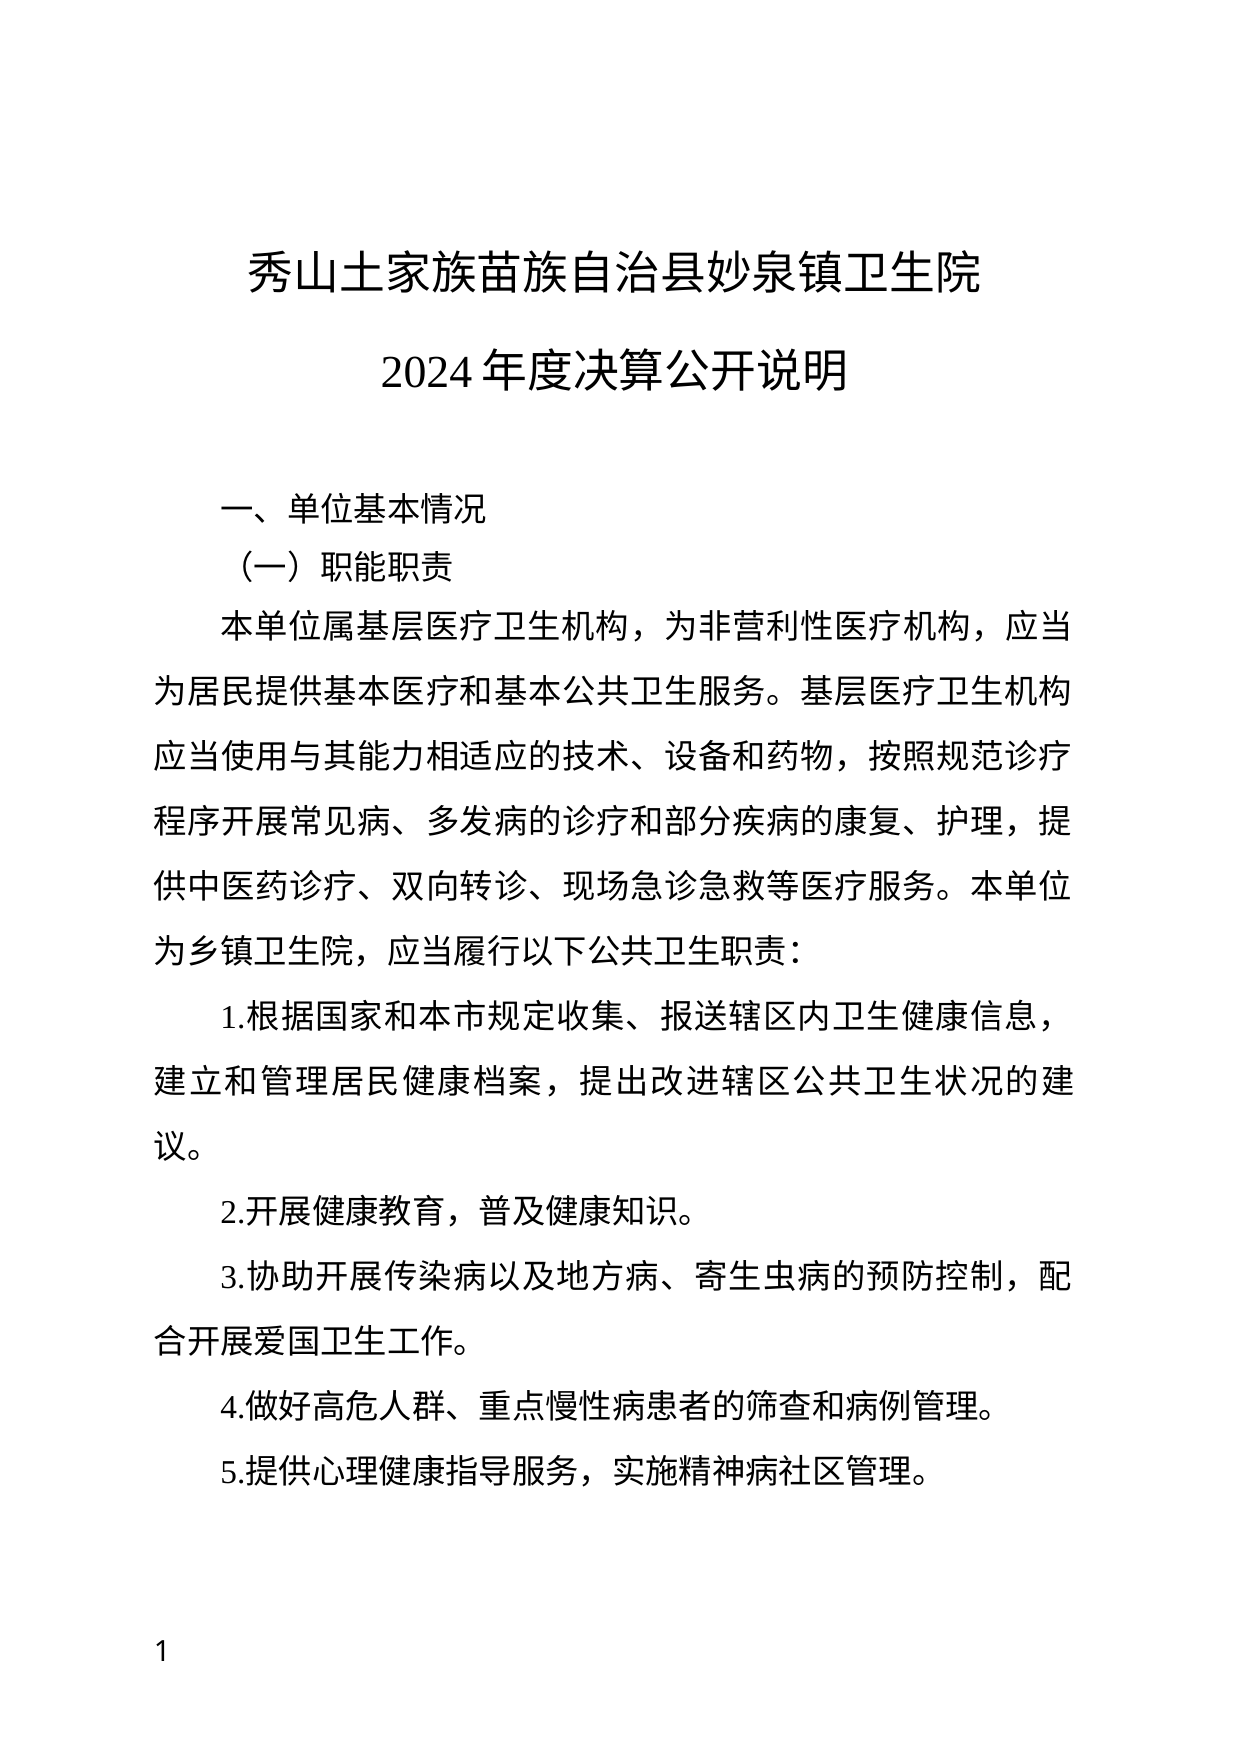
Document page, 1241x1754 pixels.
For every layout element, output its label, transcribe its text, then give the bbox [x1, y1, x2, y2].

text 2024年度决算公开说明 [153, 318, 1075, 416]
text 本单位属基层医疗卫生机构，为非营利性医疗机构，应当为居民提供基本医疗和基本公共卫生服务。基层医疗卫生机构应当使用与其能力相适应的技术、设备和药物，按照规范诊疗程序开展常见病、多发病的诊疗和部分疾病的康复、护理，提供中医药诊疗、双向转诊、现场急诊急救等医疗服务。本单位为乡镇卫生院，应当履行以下公共卫生职责： [153, 591, 1075, 981]
text 1.根据国家和本市规定收集、报送辖区内卫生健康信息，建立和管理居民健康档案，提出改进辖区公共卫生状况的建议。 [153, 981, 1075, 1176]
text 2.开展健康教育，普及健康知识。 [153, 1176, 1075, 1241]
text 一、单位基本情况 [153, 474, 1075, 533]
text 5.提供心理健康指导服务，实施精神病社区管理。 [153, 1436, 1075, 1501]
text （一）职能职责 [153, 533, 1075, 591]
text 4.做好高危人群、重点慢性病患者的筛查和病例管理。 [153, 1371, 1075, 1436]
text 3.协助开展传染病以及地方病、寄生虫病的预防控制，配合开展爱国卫生工作。 [153, 1241, 1075, 1371]
text 秀山土家族苗族自治县妙泉镇卫生院 [153, 221, 1075, 318]
